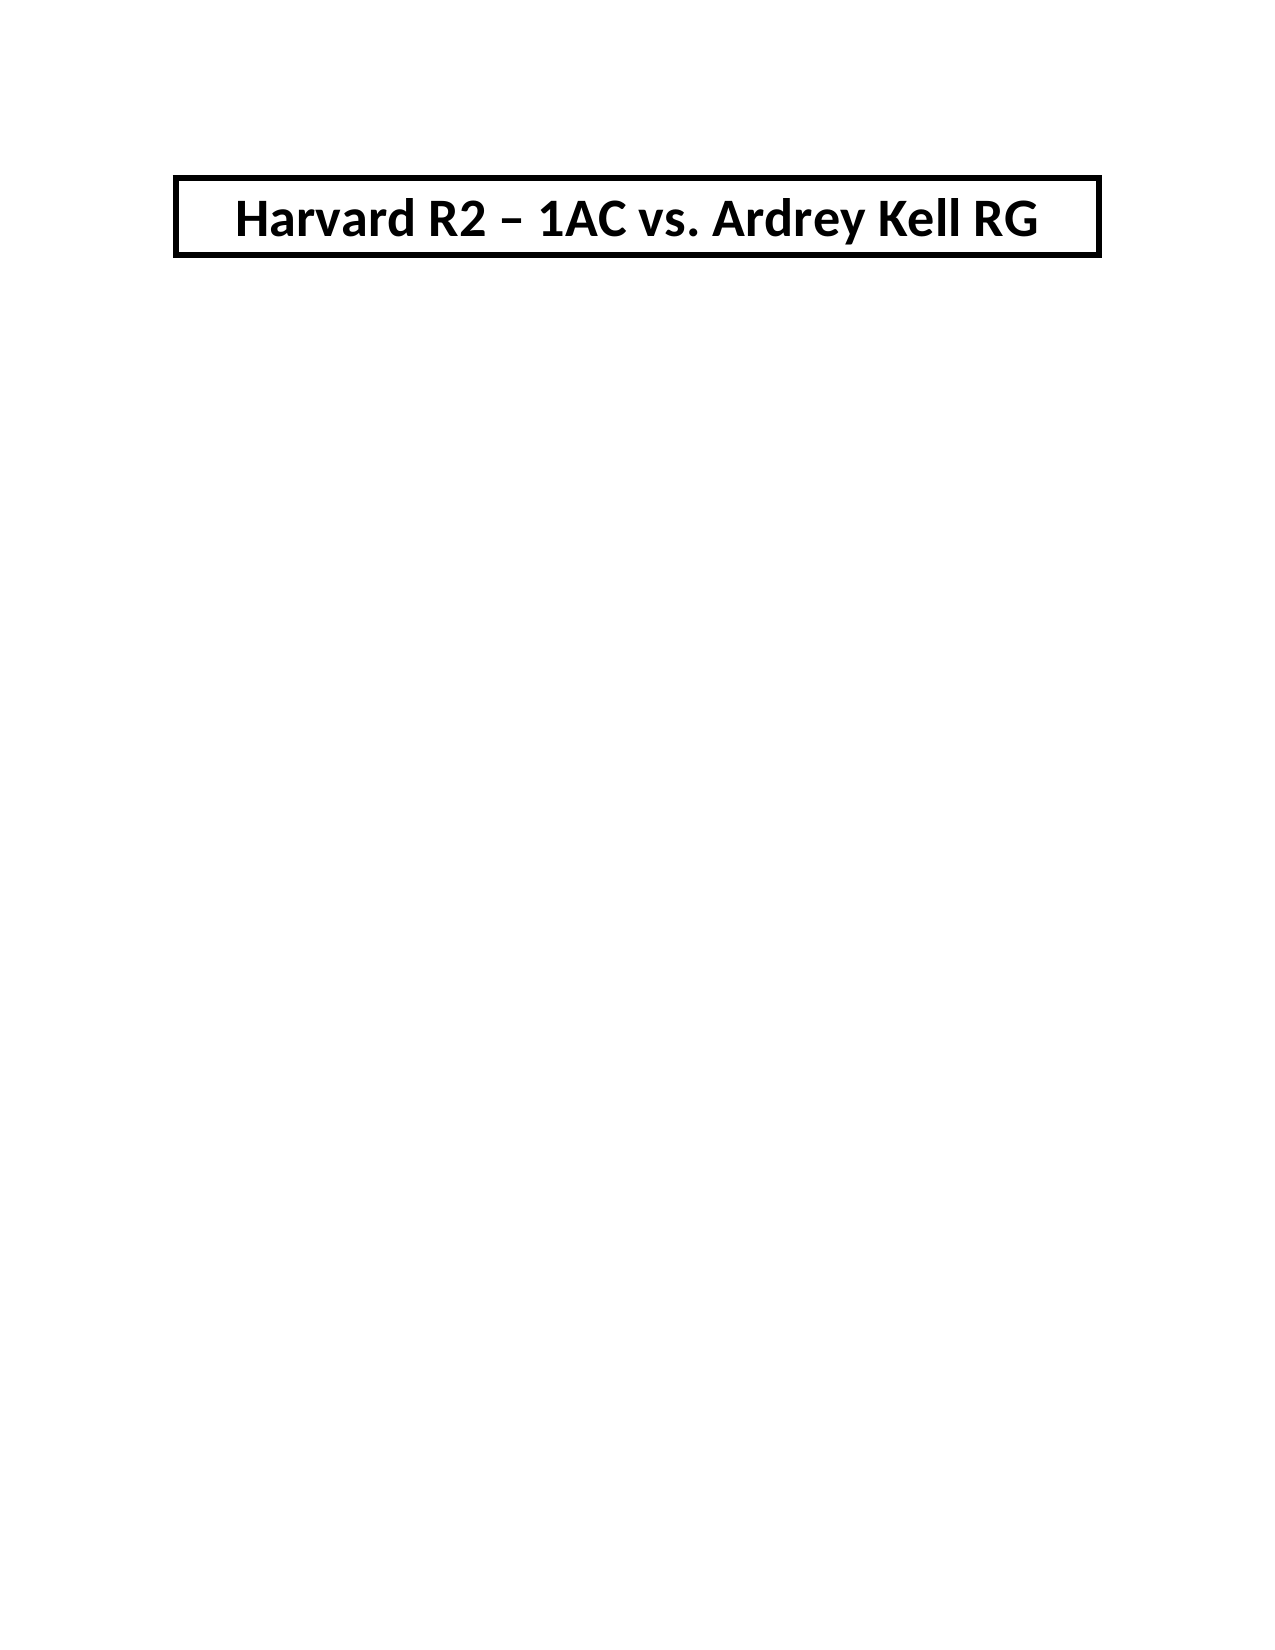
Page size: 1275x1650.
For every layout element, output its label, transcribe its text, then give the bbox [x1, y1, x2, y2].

subtitle Harvard R2 – 1AC vs. Ardrey Kell RG [179, 181, 1096, 252]
